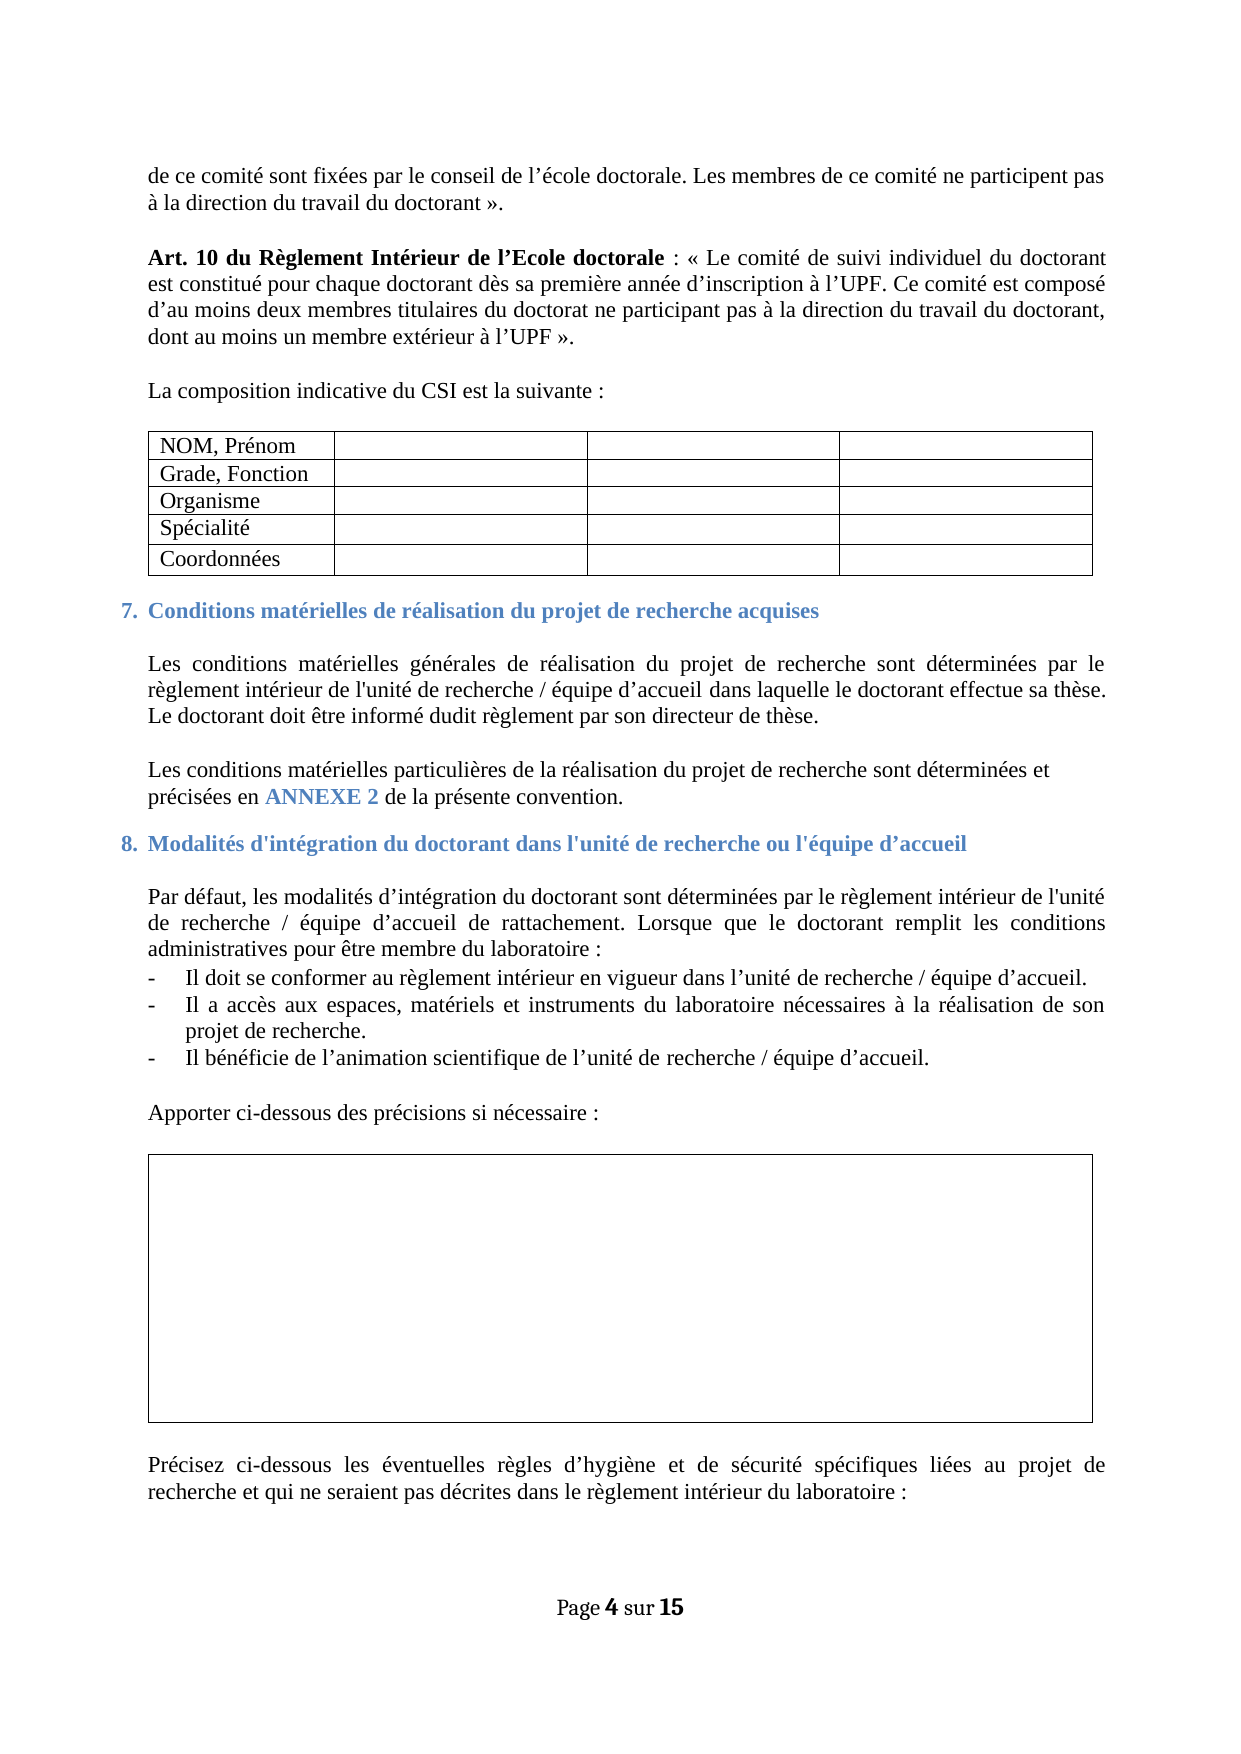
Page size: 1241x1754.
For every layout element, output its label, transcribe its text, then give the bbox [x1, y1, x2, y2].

table_cell [588, 487, 839, 513]
table_cell Spécialité [149, 515, 334, 544]
table_cell [588, 460, 839, 486]
table_cell [335, 545, 587, 575]
subtitle Conditions matérielles de réalisation du projet de recherche acquises [121, 597, 1107, 623]
table_cell [335, 515, 587, 544]
table_cell Organisme [149, 487, 334, 513]
text La composition indicative du CSI est la suivante : [148, 377, 1107, 404]
table_cell [588, 515, 839, 544]
subtitle Modalités d'intégration du doctorant dans l'unité de recherche ou l'équipe d’accueil [121, 830, 1107, 856]
table_header [588, 432, 839, 459]
table_cell [840, 545, 1092, 575]
table_cell Grade, Fonction [149, 460, 334, 486]
table_cell [335, 487, 587, 513]
table_cell [840, 487, 1092, 513]
text Les conditions matérielles générales de réalisation du projet de recherche sont déterminées par le règlement intérieur de l'unité de recherche / équipe d’accueil dans laquelle le doctorant effectue sa thèse. Le doctorant doit être informé dudit règlement par son directeur de thèse. [148, 650, 1107, 729]
table_cell [840, 460, 1092, 486]
table_header NOM, Prénom [149, 432, 334, 459]
text Précisez ci-dessous les éventuelles règles d’hygiène et de sécurité spécifiques liées au projet de recherche et qui ne seraient pas décrites dans le règlement intérieur du laboratoire : [148, 1451, 1107, 1504]
list Il a accès aux espaces, matériels et instruments du laboratoire nécessaires à la réalisation de son projet de recherche. [148, 991, 1107, 1044]
text Les conditions matérielles particulières de la réalisation du projet de recherche sont déterminées et précisées en ANNEXE 2 de la présente convention. [148, 756, 1107, 809]
table_cell [335, 460, 587, 486]
table_header [149, 1155, 1092, 1422]
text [148, 162, 1107, 215]
table_header [840, 432, 1092, 459]
table_cell [588, 545, 839, 575]
list Il doit se conformer au règlement intérieur en vigueur dans l’unité de recherche / équipe d’accueil. [148, 962, 1107, 991]
list Il bénéficie de l’animation scientifique de l’unité de recherche / équipe d’accueil. [148, 1044, 1107, 1070]
table_header [335, 432, 587, 459]
table_cell [840, 515, 1092, 544]
text Apporter ci-dessous des précisions si nécessaire : [148, 1099, 1107, 1125]
text Art. 10 du Règlement Intérieur de l’Ecole doctorale : « Le comité de suivi individuel du doctorant est constitué pour chaque doctorant dès sa première année d’inscription à l’UPF. Ce comité est composé d’au moins deux membres titulaires du doctorat ne participant pas à la direction du travail du doctorant, dont au moins un membre extérieur à l’UPF ». [148, 244, 1107, 349]
table_cell Coordonnées [149, 545, 334, 575]
text Par défaut, les modalités d’intégration du doctorant sont déterminées par le règlement intérieur de l'unité de recherche / équipe d’accueil de rattachement. Lorsque que le doctorant remplit les conditions administratives pour être membre du laboratoire : [148, 883, 1107, 962]
